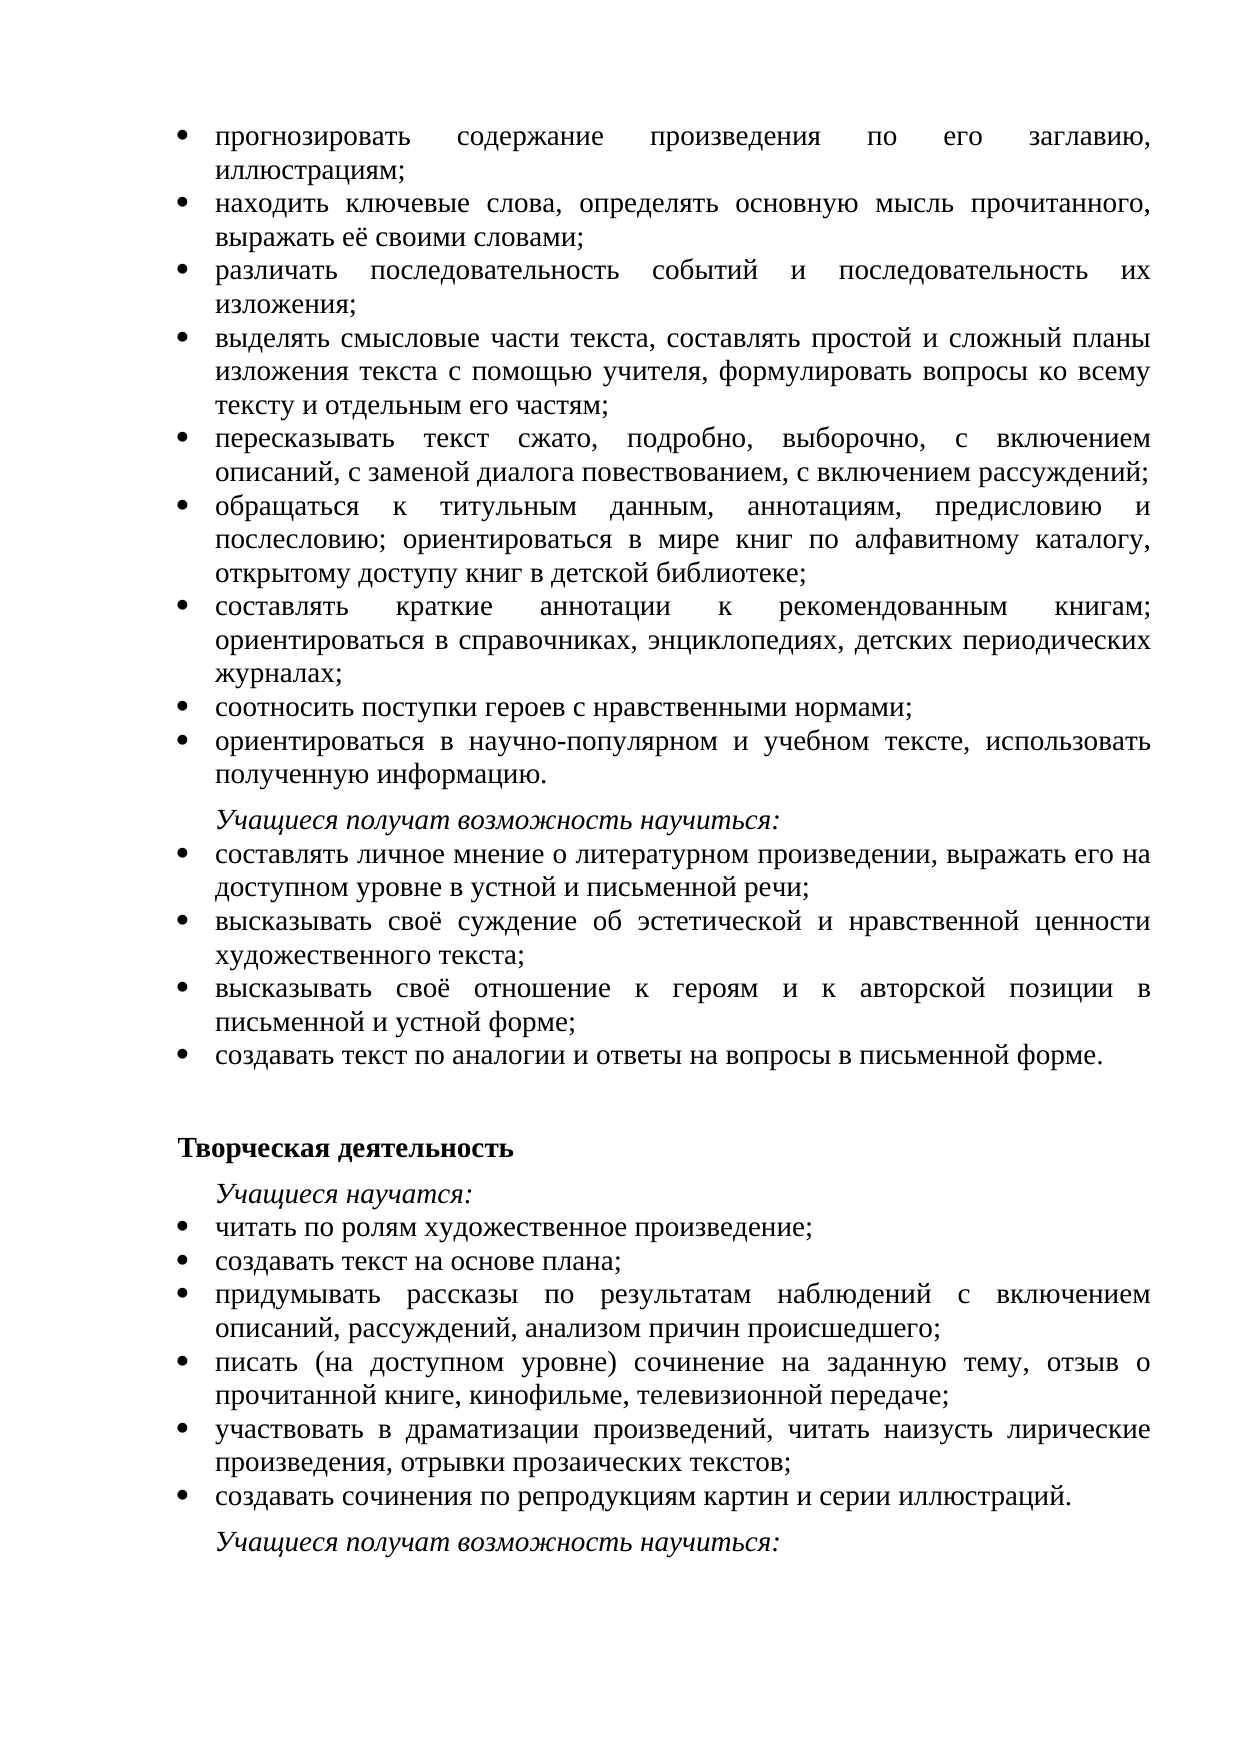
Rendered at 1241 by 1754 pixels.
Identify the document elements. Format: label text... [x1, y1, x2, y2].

list создавать сочинения по репродукциям картин и серии иллюстраций. [177, 1478, 1152, 1512]
text Учащиеся получат возможность научиться: [177, 1524, 1152, 1558]
list высказывать своё отношение к героям и к авторской позиции в письменной и устной форме; [177, 970, 1152, 1037]
list различать последовательность событий и последовательность их изложения; [177, 252, 1152, 320]
list ориентироваться в научно-популярном и учебном тексте, использовать полученную информацию. [177, 723, 1152, 790]
list составлять личное мнение о литературном произведении, выражать его на доступном уровне в устной и письменной речи; [177, 836, 1152, 903]
list создавать текст на основе плана; [177, 1243, 1152, 1277]
text Учащиеся получат возможность научиться: [177, 802, 1152, 836]
list находить ключевые слова, определять основную мысль прочитанного, выражать её своими словами; [177, 185, 1152, 252]
text Учащиеся научатся: [177, 1176, 1152, 1209]
list пересказывать текст сжато, подробно, выборочно, с включением описаний, с заменой диалога повествованием, с включением рассуждений; [177, 420, 1152, 488]
list создавать текст по аналогии и ответы на вопросы в письменной форме. [177, 1037, 1152, 1071]
list выделять смысловые части текста, составлять простой и сложный планы изложения текста с помощью учителя, формулировать вопросы ко всему тексту и отдельным его частям; [177, 320, 1152, 420]
list соотносить поступки героев с нравственными нормами; [177, 689, 1152, 723]
list участвовать в драматизации произведений, читать наизусть лирические произведения, отрывки прозаических текстов; [177, 1411, 1152, 1478]
list высказывать своё суждение об эстетической и нравственной ценности художественного текста; [177, 903, 1152, 970]
list обращаться к титульным данным, аннотациям, предисловию и послесловию; ориентироваться в мире книг по алфавитному каталогу, открытому доступу книг в детской библиотеке; [177, 488, 1152, 588]
text Творческая деятельность [177, 1130, 1152, 1163]
list прогнозировать содержание произведения по его заглавию, иллюстрациям; [177, 118, 1152, 185]
list читать по ролям художественное произведение; [177, 1209, 1152, 1243]
list составлять краткие аннотации к рекомендованным книгам; ориентироваться в справочниках, энциклопедиях, детских периодических журналах; [177, 588, 1152, 689]
list придумывать рассказы по результатам наблюдений с включением описаний, рассуждений, анализом причин происшедшего; [177, 1277, 1152, 1344]
list писать (на доступном уровне) сочинение на заданную тему, отзыв о прочитанной книге, кинофильме, телевизионной передаче; [177, 1344, 1152, 1411]
